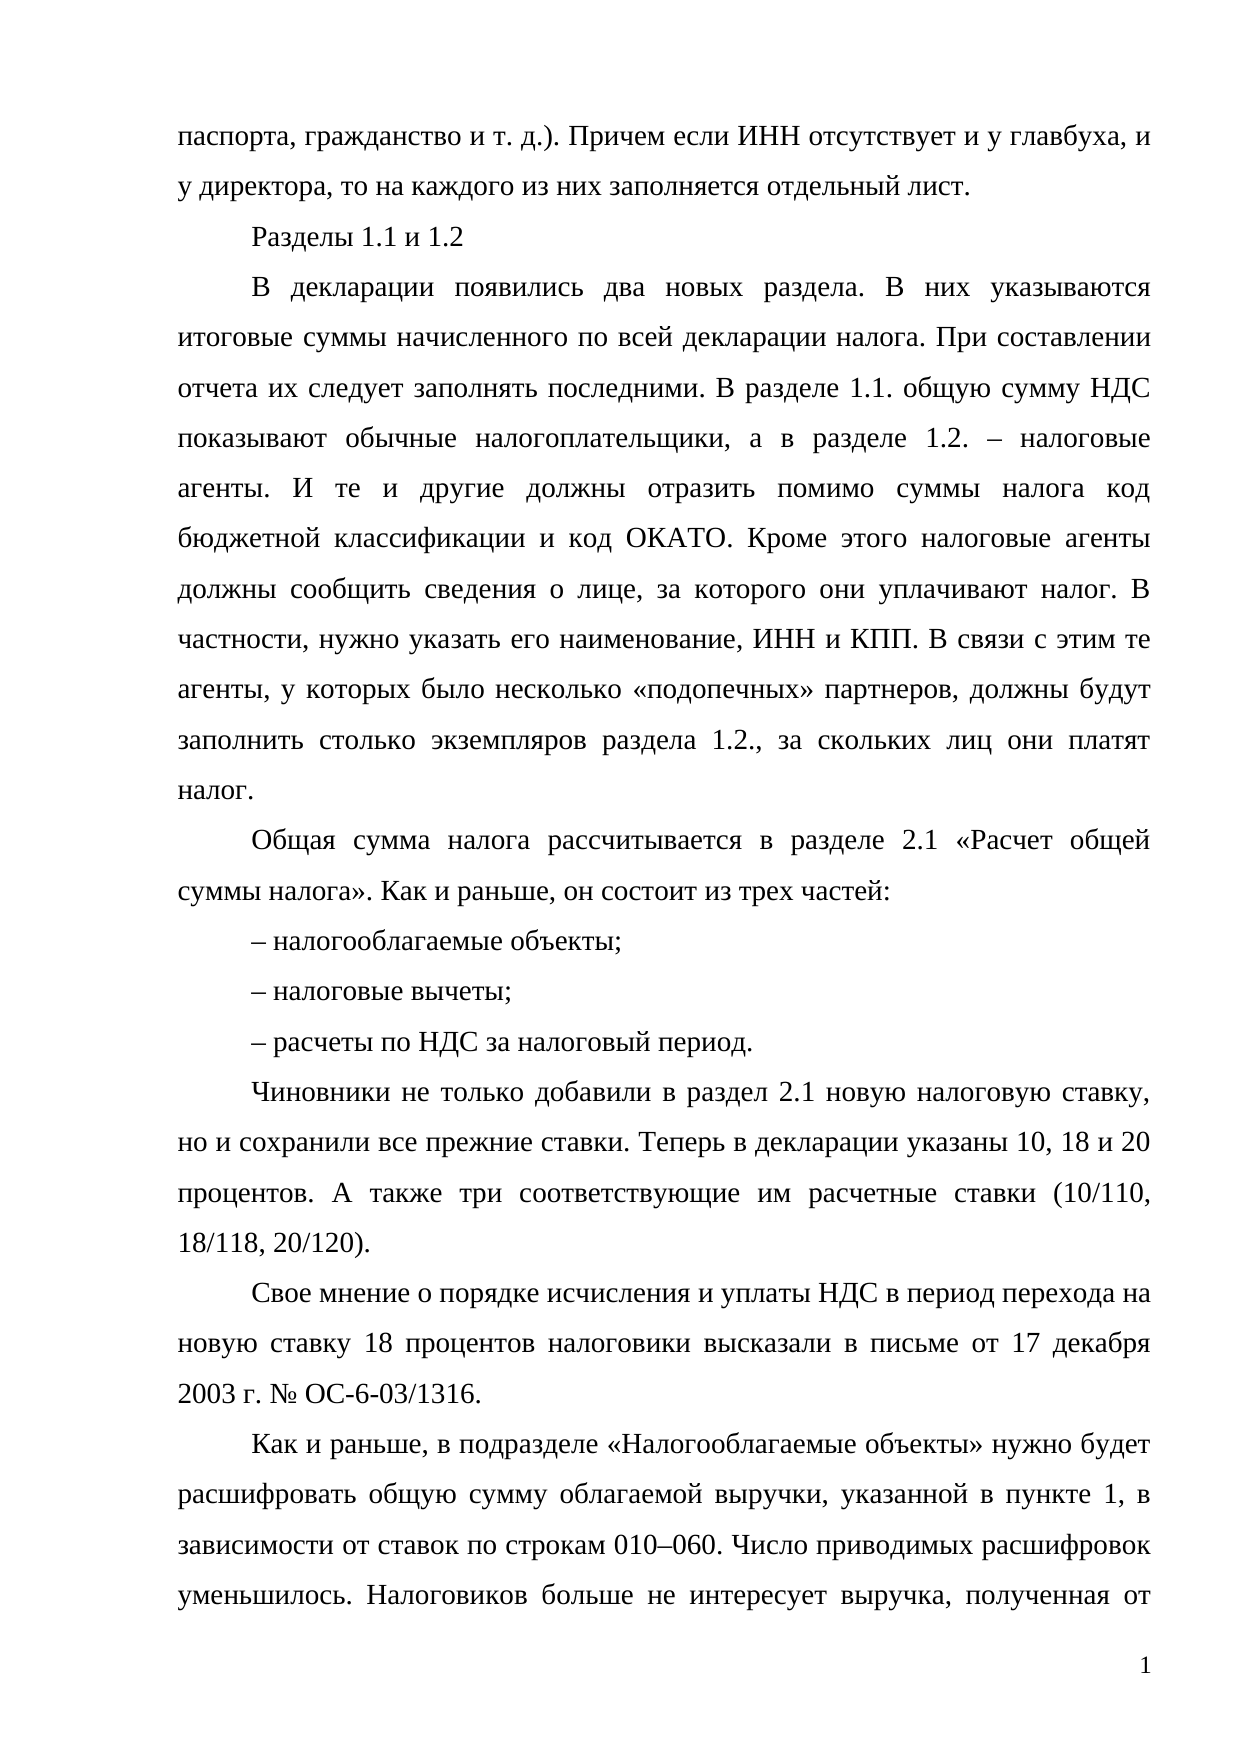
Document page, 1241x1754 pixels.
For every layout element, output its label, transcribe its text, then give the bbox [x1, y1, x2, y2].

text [177, 118, 1152, 202]
text Общая сумма налога рассчитывается в разделе 2.1 «Расчет общей суммы налога». Как и раньше, он состоит из трех частей: [177, 822, 1152, 906]
text – расчеты по НДС за налоговый период. [177, 1024, 1152, 1057]
text – налоговые вычеты; [177, 973, 1152, 1007]
text Чиновники не только добавили в раздел 2.1 новую налоговую ставку, но и сохранили все прежние ставки. Теперь в декларации указаны 10, 18 и 20 процентов. А также три соответствующие им расчетные ставки (10/110, 18/118, 20/120). [177, 1074, 1152, 1258]
text Разделы 1.1 и 1.2 [177, 219, 1152, 252]
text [177, 1426, 1152, 1611]
text В декларации появились два новых раздела. В них указываются итоговые суммы начисленного по всей декларации налога. При составлении отчета их следует заполнять последними. В разделе 1.1. общую сумму НДС показывают обычные налогоплательщики, а в разделе 1.2. – налоговые агенты. И те и другие должны отразить помимо суммы налога код бюджетной классификации и код ОКАТО. Кроме этого налоговые агенты должны сообщить сведения о лице, за которого они уплачивают налог. В частности, нужно указать его наименование, ИНН и КПП. В связи с этим те агенты, у которых было несколько «подопечных» партнеров, должны будут заполнить столько экземпляров раздела 1.2., за скольких лиц они платят налог. [177, 269, 1152, 806]
text – налогооблагаемые объекты; [177, 923, 1152, 957]
text Свое мнение о порядке исчисления и уплаты НДС в период перехода на новую ставку 18 процентов налоговики высказали в письме от 17 декабря 2003 г. № ОС-6-03/1316. [177, 1275, 1152, 1409]
